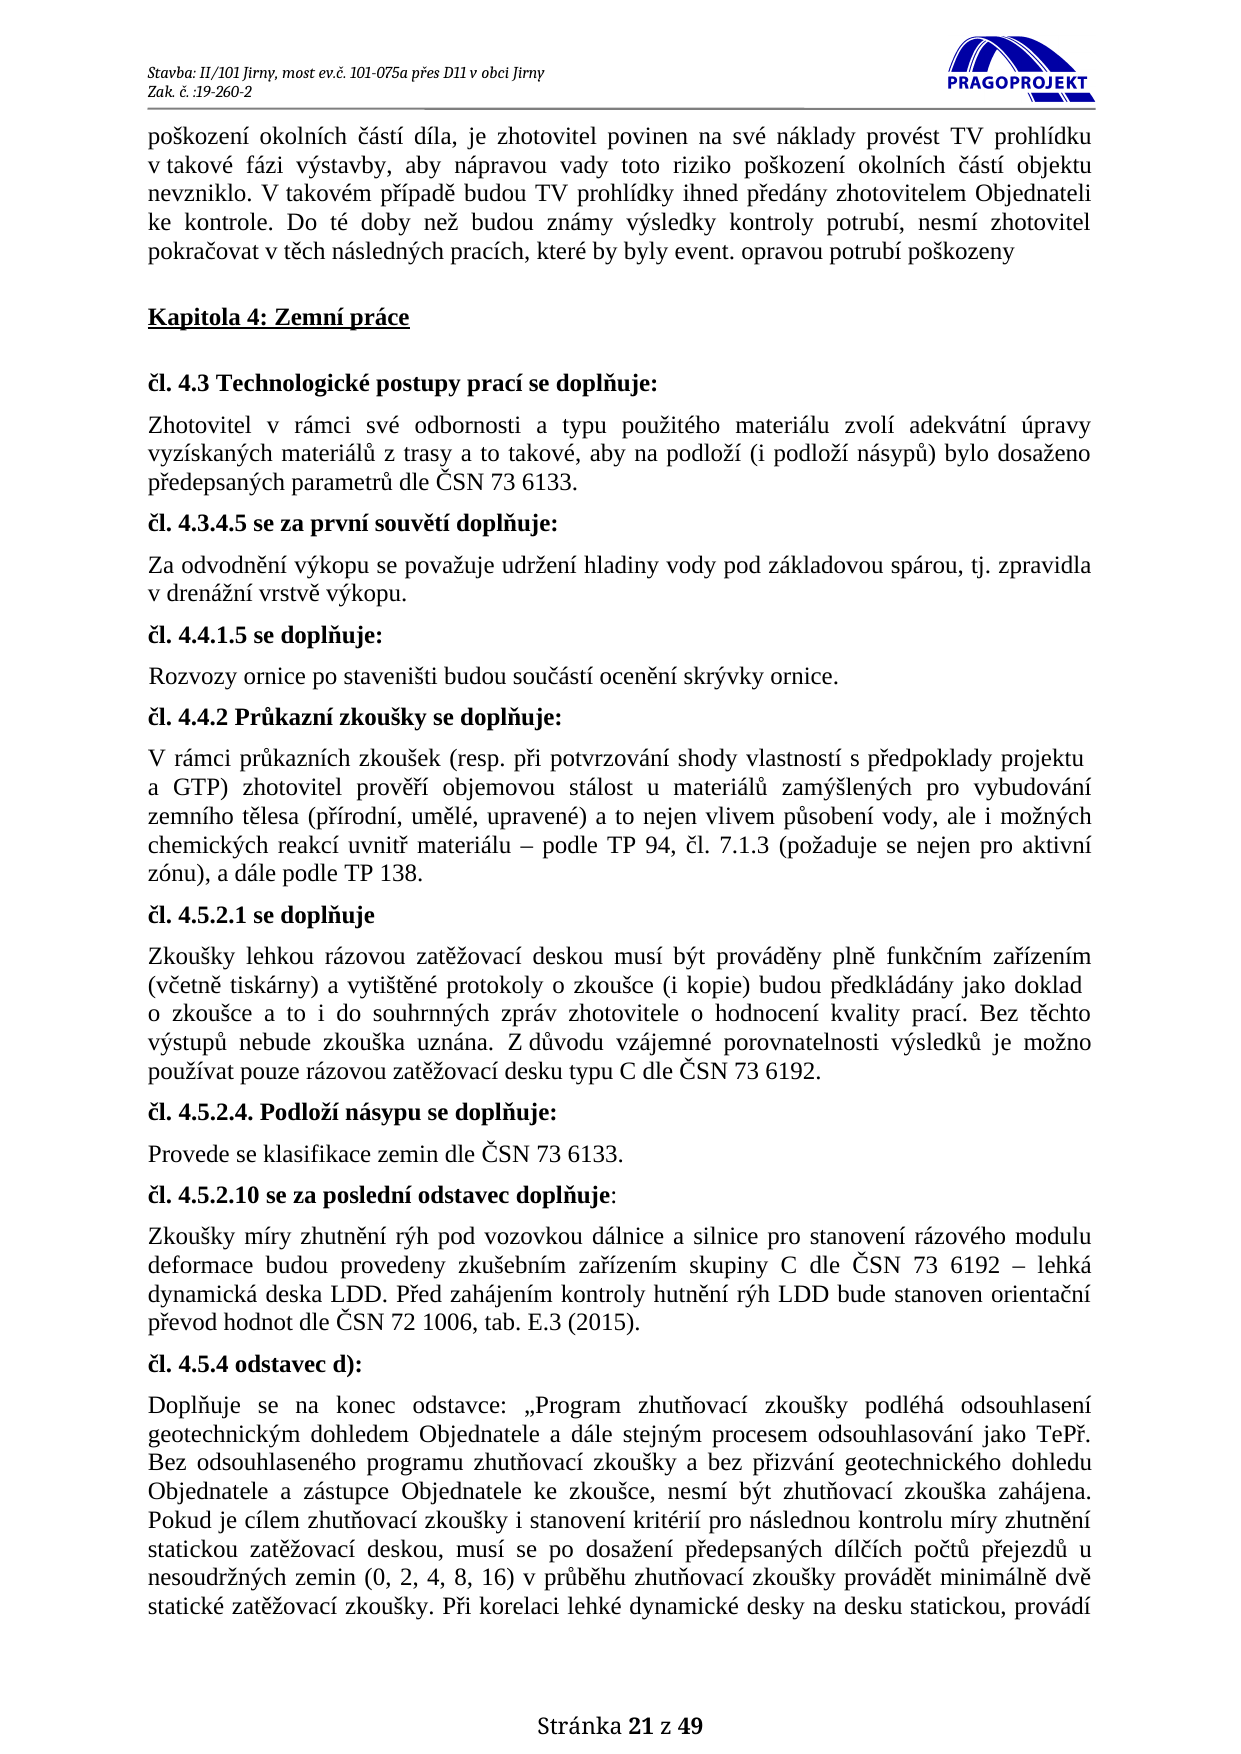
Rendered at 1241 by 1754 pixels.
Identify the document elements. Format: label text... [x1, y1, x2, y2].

text čl. 4.3.4.5 se za první souvětí doplňuje: [148, 508, 1092, 537]
text Kapitola 4: Zemní práce [148, 302, 1092, 331]
text čl. 4.4.2 Průkazní zkoušky se doplňuje: [148, 702, 1092, 731]
text Zkoušky lehkou rázovou zatěžovací deskou musí být prováděny plně funkčním zařízením (včetně tiskárny) a vytištěné protokoly o zkoušce (i kopie) budou předkládány jako doklad o zkoušce a to i do souhrnných zpráv zhotovitele o hodnocení kvality prací. Bez těchto výstupů nebude zkouška uznána. Z důvodu vzájemné porovnatelnosti výsledků je možno používat pouze rázovou zatěžovací desku typu C dle ČSN 73 6192. [148, 941, 1092, 1085]
text Za odvodnění výkopu se považuje udržení hladiny vody pod základovou spárou, tj. zpravidla v drenážní vrstvě výkopu. [148, 550, 1092, 607]
text Zhotovitel v rámci své odbornosti a typu použitého materiálu zvolí adekvátní úpravy vyzískaných materiálů z trasy a to takové, aby na podloží (i podloží násypů) bylo dosaženo předepsaných parametrů dle ČSN 73 6133. [148, 410, 1092, 496]
text čl. 4.5.2.10 se za poslední odstavec doplňuje: [148, 1180, 1092, 1209]
text Zkoušky míry zhutnění rýh pod vozovkou dálnice a silnice pro stanovení rázového modulu deformace budou provedeny zkušebním zařízením skupiny C dle ČSN 73 6192 – lehká dynamická deska LDD. Před zahájením kontroly hutnění rýh LDD bude stanoven orientační převod hodnot dle ČSN 72 1006, tab. E.3 (2015). [148, 1221, 1092, 1336]
text čl. 4.5.2.1 se doplňuje [148, 900, 1092, 928]
text čl. 4.5.2.4. Podloží násypu se doplňuje: [148, 1097, 1092, 1126]
text Provede se klasifikace zemin dle ČSN 73 6133. [148, 1139, 1092, 1167]
text čl. 4.4.1.5 se doplňuje: [148, 620, 1092, 648]
text čl. 4.5.4 odstavec d): [148, 1349, 1092, 1377]
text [148, 1390, 1092, 1620]
text Rozvozy ornice po staveništi budou součástí ocenění skrývky ornice. [148, 661, 1092, 690]
text V rámci průkazních zkoušek (resp. při potvrzování shody vlastností s předpoklady projektu a GTP) zhotovitel prověří objemovou stálost u materiálů zamýšlených pro vybudování zemního tělesa (přírodní, umělé, upravené) a to nejen vlivem působení vody, ale i možných chemických reakcí uvnitř materiálu – podle TP 94, čl. 7.1.3 (požaduje se nejen pro aktivní zónu), a dále podle TP 138. [148, 743, 1092, 887]
text čl. 4.3 Technologické postupy prací se doplňuje: [148, 368, 1092, 397]
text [148, 121, 1092, 265]
picture [947, 35, 1096, 103]
